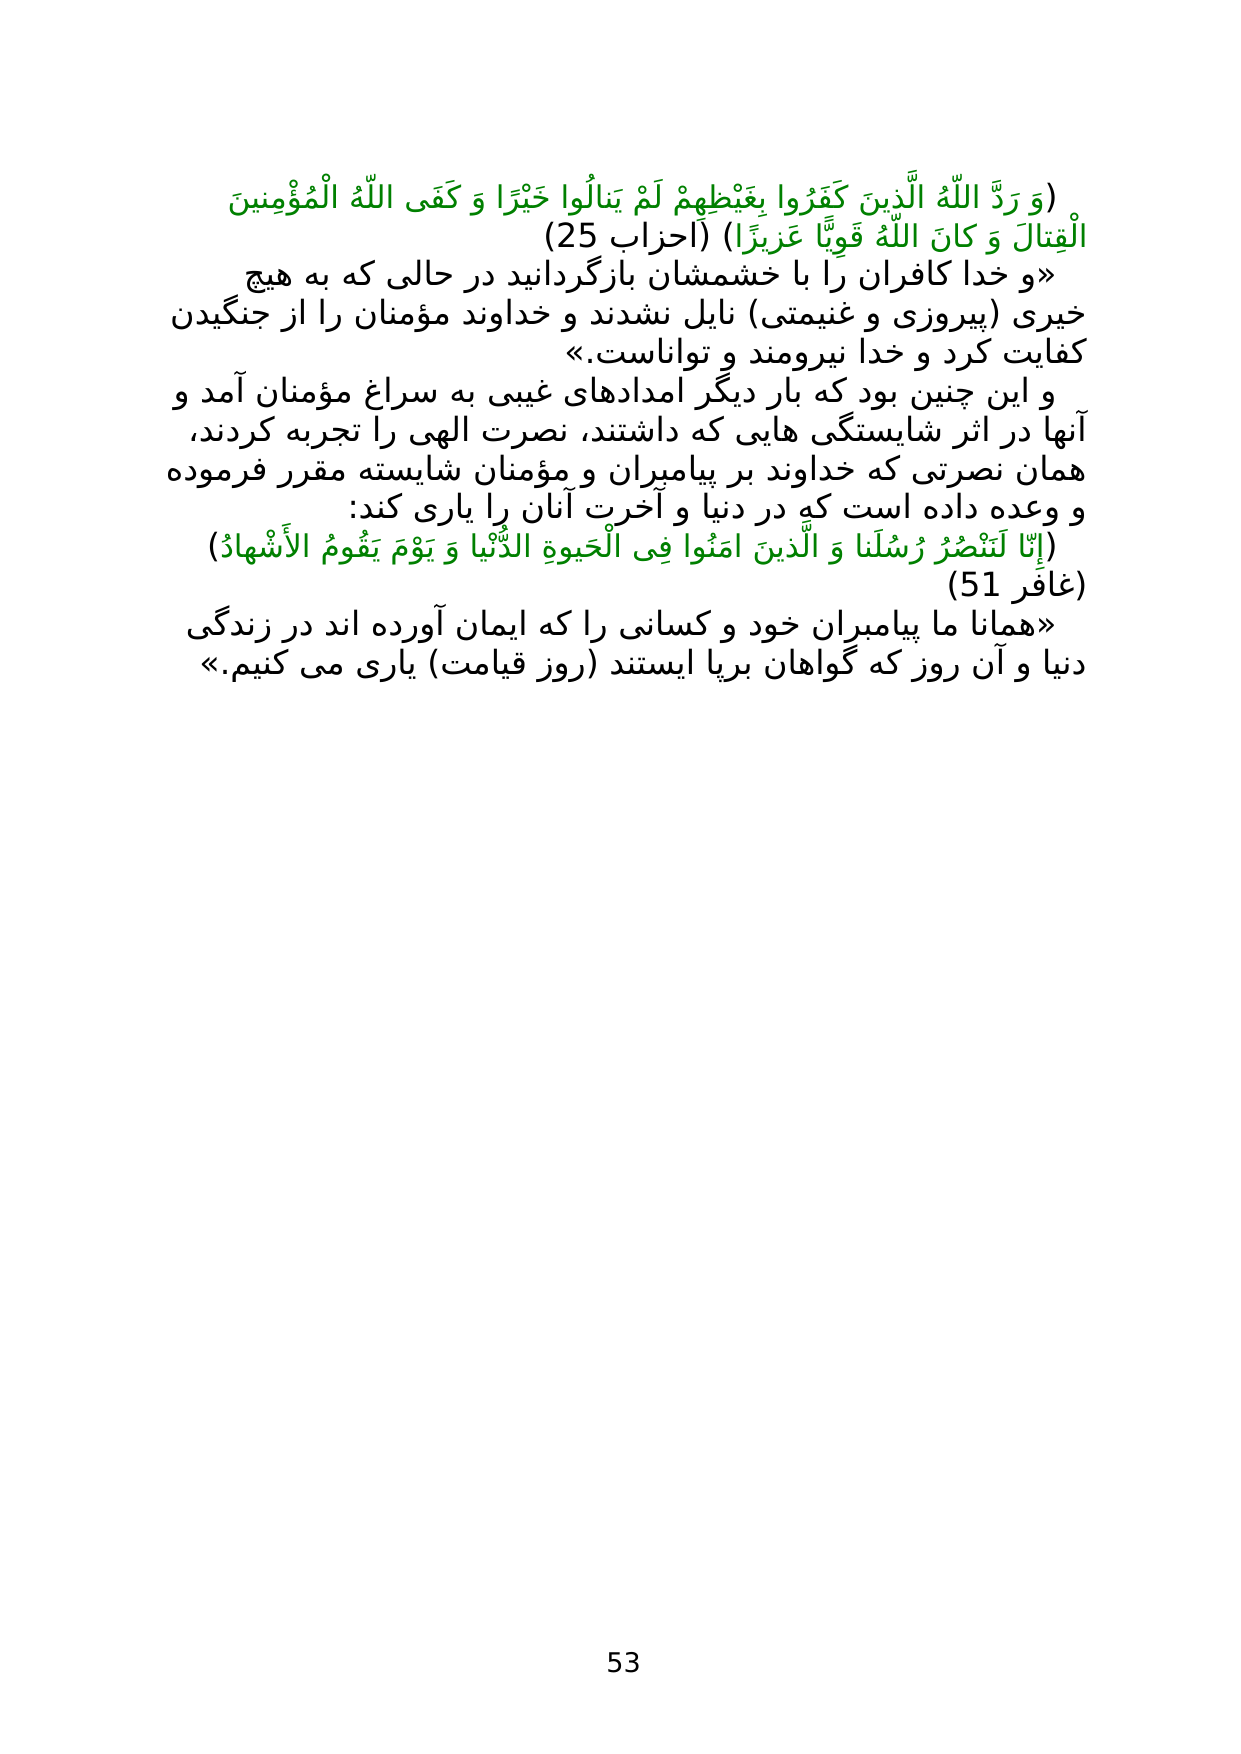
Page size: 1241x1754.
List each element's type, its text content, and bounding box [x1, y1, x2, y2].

text (إِنّا لَنَنْصُرُ رُسُلَنا وَ الَّذينَ امَنُوا فِی الْحَيوةِ الدُّنْيا وَ يَوْمَ يَقُومُ الأَشْهادُ) (غافر 51) [159, 527, 1087, 604]
text «همانا ما پيامبران خود و كسانی را كه ايمان آورده اند در زندگی دنيا و آن روز كه گواهان برپا ايستند (روز قيامت) ياری می كنيم.» [159, 604, 1087, 682]
text «و خدا كافران را با خشمشان بازگردانيد در حالی كه به هيچ خيری (پيروزی و غنيمتی) نايل نشدند و خداوند مؤمنان را از جنگيدن كفايت كرد و خدا نيرومند و تواناست.» [159, 255, 1087, 371]
text و اين چنين بود كه بار ديگر امدادهای غيبی به سراغ مؤمنان آمد و آنها در اثر شايستگی هايی كه داشتند، نصرت الهی را تجربه كردند، همان نصرتی كه خداوند بر پيامبران و مؤمنان شايسته مقرر فرموده و وعده داده است كه در دنيا و آخرت آنان را ياری كند: [159, 371, 1087, 527]
text (وَ رَدَّ اللّهُ الَّذينَ كَفَرُوا بِغَيْظِهِمْ لَمْ يَنالُوا خَيْرًا وَ كَفَی اللّهُ الْمُؤْمِنينَ الْقِتالَ وَ كانَ اللّهُ قَوِيًّا عَزيزًا) (احزاب 25) [159, 177, 1087, 255]
